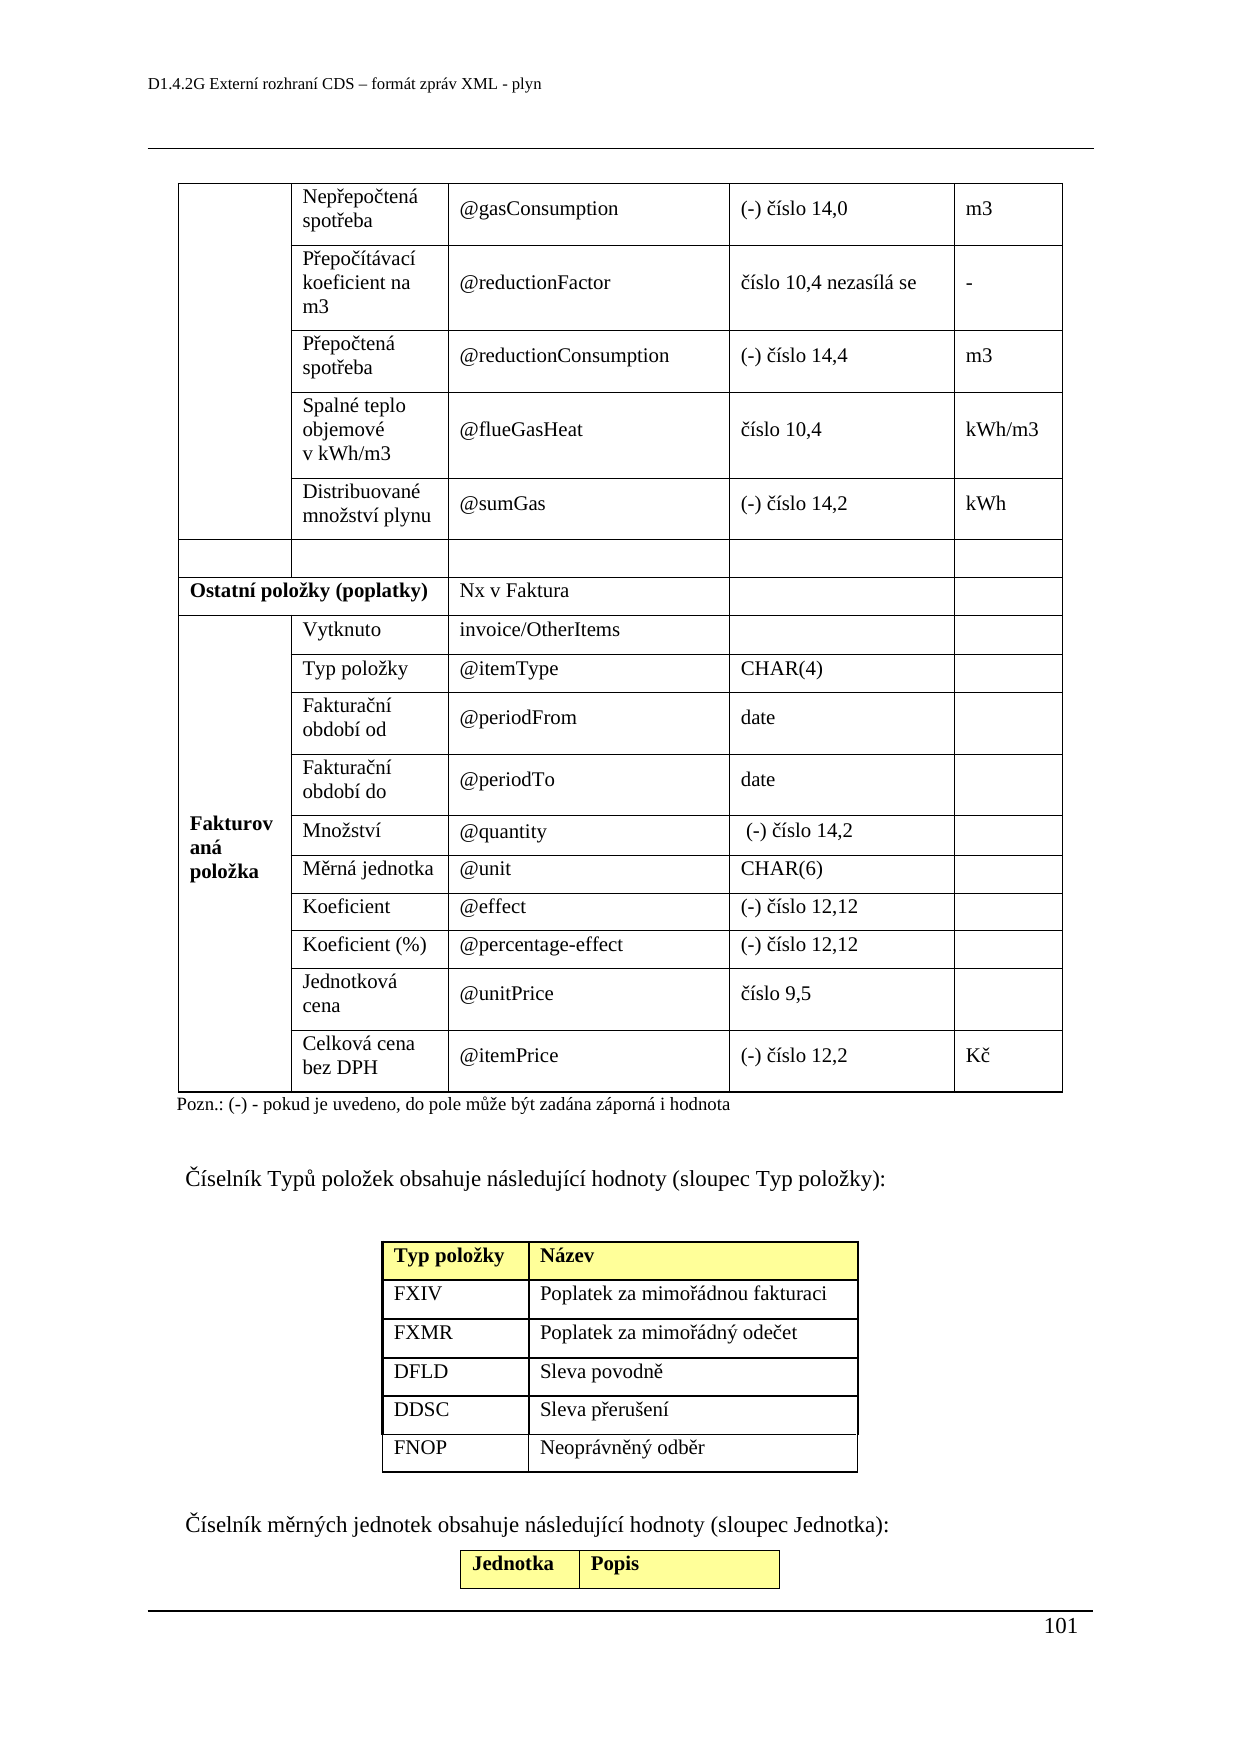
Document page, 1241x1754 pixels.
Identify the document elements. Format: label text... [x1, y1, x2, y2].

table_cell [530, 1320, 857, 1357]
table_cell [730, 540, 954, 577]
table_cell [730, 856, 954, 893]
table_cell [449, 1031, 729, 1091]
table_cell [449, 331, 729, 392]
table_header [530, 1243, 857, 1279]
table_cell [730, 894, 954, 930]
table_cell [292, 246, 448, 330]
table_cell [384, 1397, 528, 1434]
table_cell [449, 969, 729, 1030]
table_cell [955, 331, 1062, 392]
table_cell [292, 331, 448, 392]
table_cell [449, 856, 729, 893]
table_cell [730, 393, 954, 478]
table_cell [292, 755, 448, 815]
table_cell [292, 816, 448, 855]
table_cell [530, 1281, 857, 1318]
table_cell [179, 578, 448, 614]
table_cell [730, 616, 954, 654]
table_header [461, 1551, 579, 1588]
text Číselník měrných jednotek obsahuje následující hodnoty (sloupec Jednotka): [185, 1511, 1092, 1538]
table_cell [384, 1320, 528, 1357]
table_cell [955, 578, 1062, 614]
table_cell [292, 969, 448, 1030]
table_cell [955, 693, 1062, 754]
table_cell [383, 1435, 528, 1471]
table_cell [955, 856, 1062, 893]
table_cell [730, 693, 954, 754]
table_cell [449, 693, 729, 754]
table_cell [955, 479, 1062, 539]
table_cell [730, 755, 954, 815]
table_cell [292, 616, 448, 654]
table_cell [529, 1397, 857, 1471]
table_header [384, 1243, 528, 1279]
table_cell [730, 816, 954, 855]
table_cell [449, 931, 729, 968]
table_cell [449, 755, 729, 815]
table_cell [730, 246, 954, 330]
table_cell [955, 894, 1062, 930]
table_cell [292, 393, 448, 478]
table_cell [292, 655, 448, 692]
text Číselník Typů položek obsahuje následující hodnoty (sloupec Typ položky): [185, 1165, 1092, 1192]
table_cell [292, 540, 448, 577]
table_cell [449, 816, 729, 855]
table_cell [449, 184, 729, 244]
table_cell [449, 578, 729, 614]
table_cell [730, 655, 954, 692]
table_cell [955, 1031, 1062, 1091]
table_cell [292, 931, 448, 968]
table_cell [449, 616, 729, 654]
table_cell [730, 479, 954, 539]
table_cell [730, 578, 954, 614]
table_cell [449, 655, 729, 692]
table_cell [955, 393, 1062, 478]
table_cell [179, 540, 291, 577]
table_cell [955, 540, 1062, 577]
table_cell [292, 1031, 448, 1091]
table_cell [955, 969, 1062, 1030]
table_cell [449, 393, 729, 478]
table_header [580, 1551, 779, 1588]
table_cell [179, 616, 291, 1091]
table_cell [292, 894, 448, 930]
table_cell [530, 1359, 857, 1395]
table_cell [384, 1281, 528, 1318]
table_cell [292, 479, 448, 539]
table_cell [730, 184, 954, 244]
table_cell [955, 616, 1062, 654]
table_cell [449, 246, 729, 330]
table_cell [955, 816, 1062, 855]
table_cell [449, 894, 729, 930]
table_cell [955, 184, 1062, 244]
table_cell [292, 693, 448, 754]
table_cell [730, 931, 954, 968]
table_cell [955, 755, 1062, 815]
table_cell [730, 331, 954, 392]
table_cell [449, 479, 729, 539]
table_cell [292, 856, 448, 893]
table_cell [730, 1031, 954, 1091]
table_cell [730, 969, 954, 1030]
text Pozn.: (-) - pokud je uvedeno, do pole může být zadána záporná i hodnota [148, 1092, 1092, 1114]
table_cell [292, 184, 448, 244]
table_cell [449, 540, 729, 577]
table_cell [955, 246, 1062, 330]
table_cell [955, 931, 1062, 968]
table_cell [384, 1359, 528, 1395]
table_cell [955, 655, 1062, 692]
